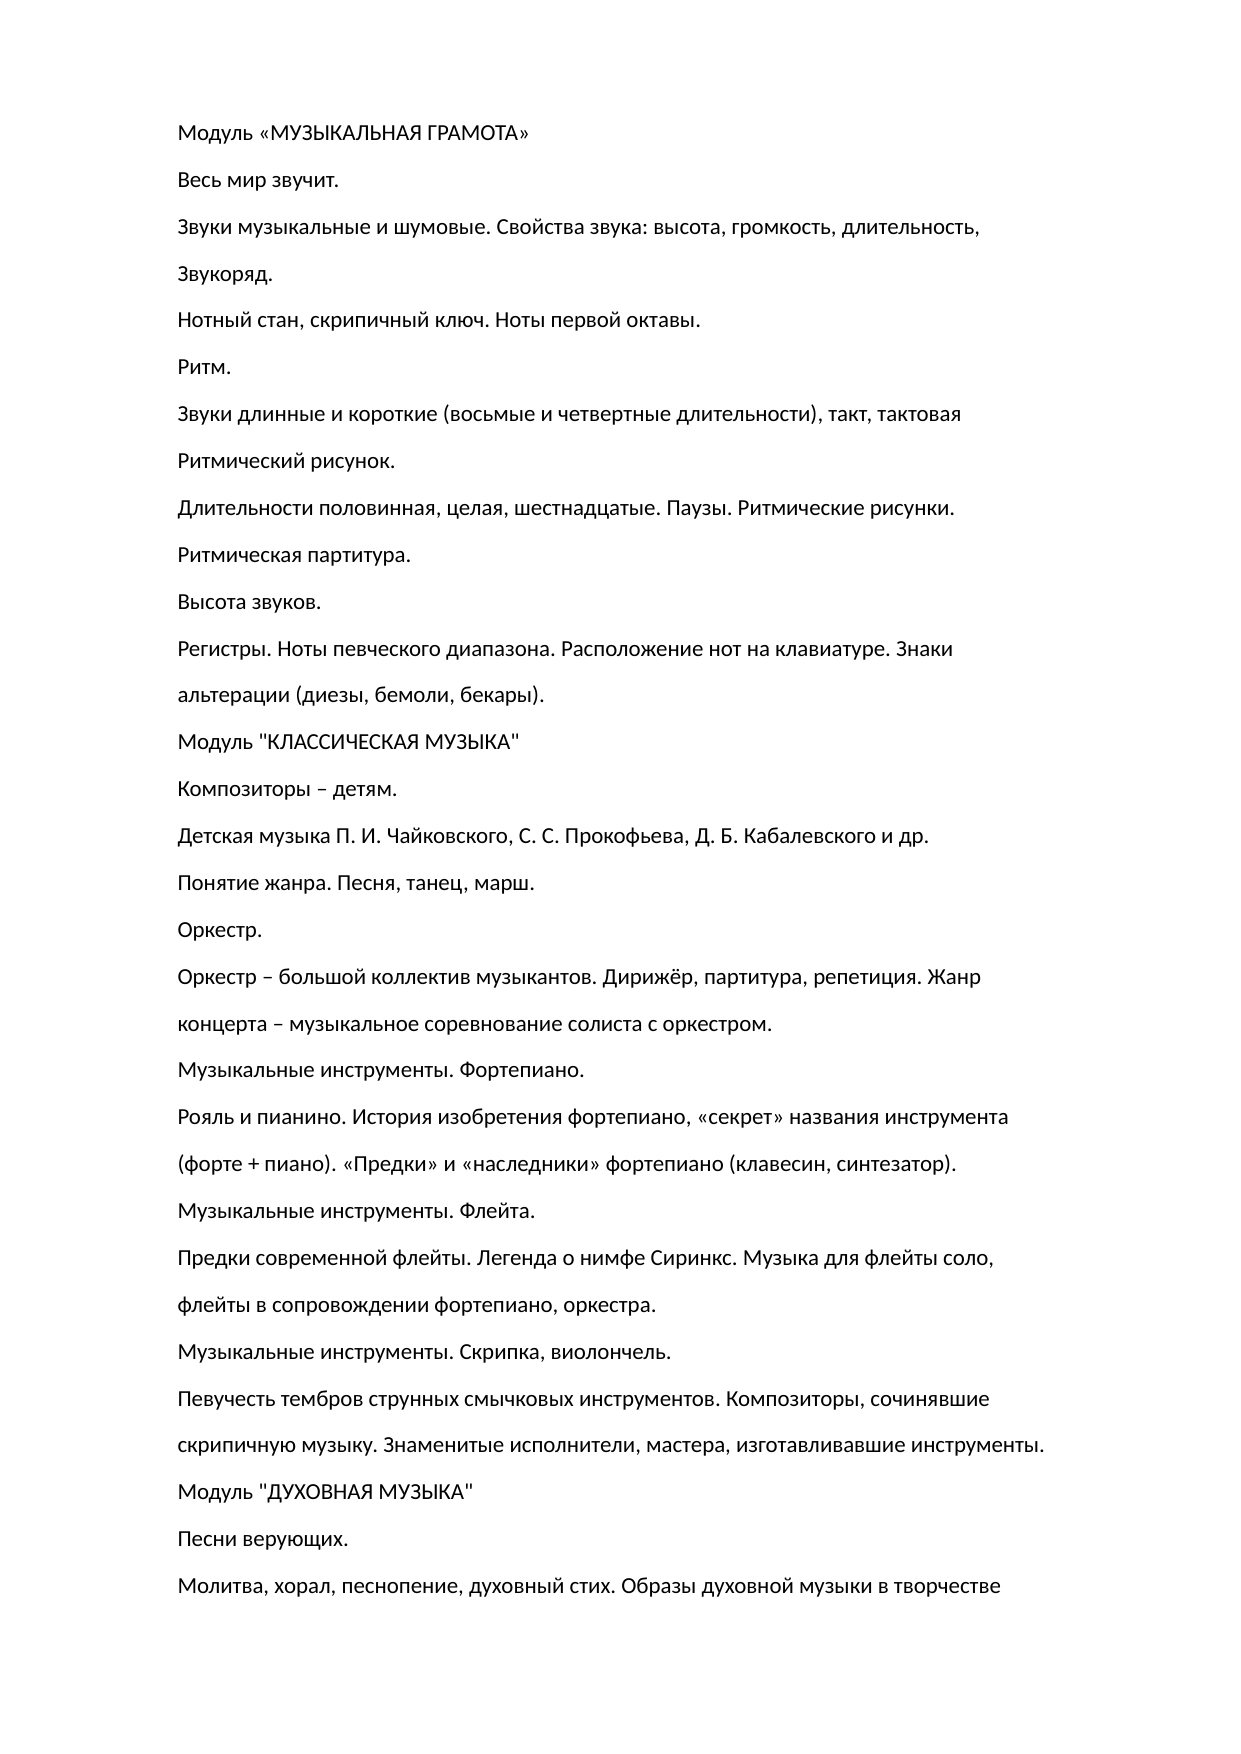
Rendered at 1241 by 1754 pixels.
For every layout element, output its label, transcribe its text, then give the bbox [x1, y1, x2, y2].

text Певучесть тембров струнных смычковых инструментов. Композиторы, сочинявшие [177, 1384, 1152, 1412]
text Молитва, хорал, песнопение, духовный стих. Образы духовной музыки в творчестве [177, 1571, 1152, 1599]
text Оркестр. [177, 915, 1152, 943]
text Музыкальные инструменты. Флейта. [177, 1196, 1152, 1224]
text Музыкальные инструменты. Скрипка, виолончель. [177, 1337, 1152, 1365]
text Mодуль «МУЗЫКАЛЬНАЯ ГРАМОТА» [177, 118, 1152, 146]
text Модуль "ДУХОВНАЯ МУЗЫКА" [177, 1477, 1152, 1506]
text Песни верующих. [177, 1524, 1152, 1552]
text Регистры. Ноты певческого диапазона. Расположение нот на клавиатуре. Знаки [177, 634, 1152, 662]
text Звуки музыкальные и шумовые. Свойства звука: высота, громкость, длительность, [177, 212, 1152, 240]
text альтерации (диезы, бемоли, бекары). [177, 681, 1152, 709]
text Модуль "КЛАССИЧЕСКАЯ МУЗЫКА" [177, 727, 1152, 756]
text Музыкальные инструменты. Фортепиано. [177, 1056, 1152, 1084]
text Рояль и пианино. История изобретения фортепиано, «секрет» названия инструмента [177, 1102, 1152, 1131]
text Звуки длинные и короткие (восьмые и четвертные длительности), такт, тактовая [177, 399, 1152, 427]
text Ритмический рисунок. [177, 446, 1152, 474]
text (форте + пиано). «Предки» и «наследники» фортепиано (клавесин, синтезатор). [177, 1149, 1152, 1177]
text Звукоряд. [177, 259, 1152, 287]
text Ритмическая партитура. [177, 540, 1152, 568]
text Композиторы – детям. [177, 774, 1152, 802]
text Оркестр – большой коллектив музыкантов. Дирижёр, партитура, репетиция. Жанр [177, 962, 1152, 990]
text флейты в сопровождении фортепиано, оркестра. [177, 1290, 1152, 1318]
text Понятие жанра. Песня, танец, марш. [177, 868, 1152, 896]
text концерта – музыкальное соревнование солиста с оркестром. [177, 1009, 1152, 1037]
text Детская музыка П. И. Чайковского, С. С. Прокофьева, Д. Б. Кабалевского и др. [177, 821, 1152, 849]
text Высота звуков. [177, 587, 1152, 615]
text Ритм. [177, 352, 1152, 381]
text Нотный стан, скрипичный ключ. Ноты первой октавы. [177, 306, 1152, 334]
text Длительности половинная, целая, шестнадцатые. Паузы. Ритмические рисунки. [177, 493, 1152, 521]
text скрипичную музыку. Знаменитые исполнители, мастера, изготавливавшие инструменты. [177, 1431, 1152, 1459]
text Предки современной флейты. Легенда о нимфе Сиринкс. Музыка для флейты соло, [177, 1243, 1152, 1271]
text Весь мир звучит. [177, 165, 1152, 193]
